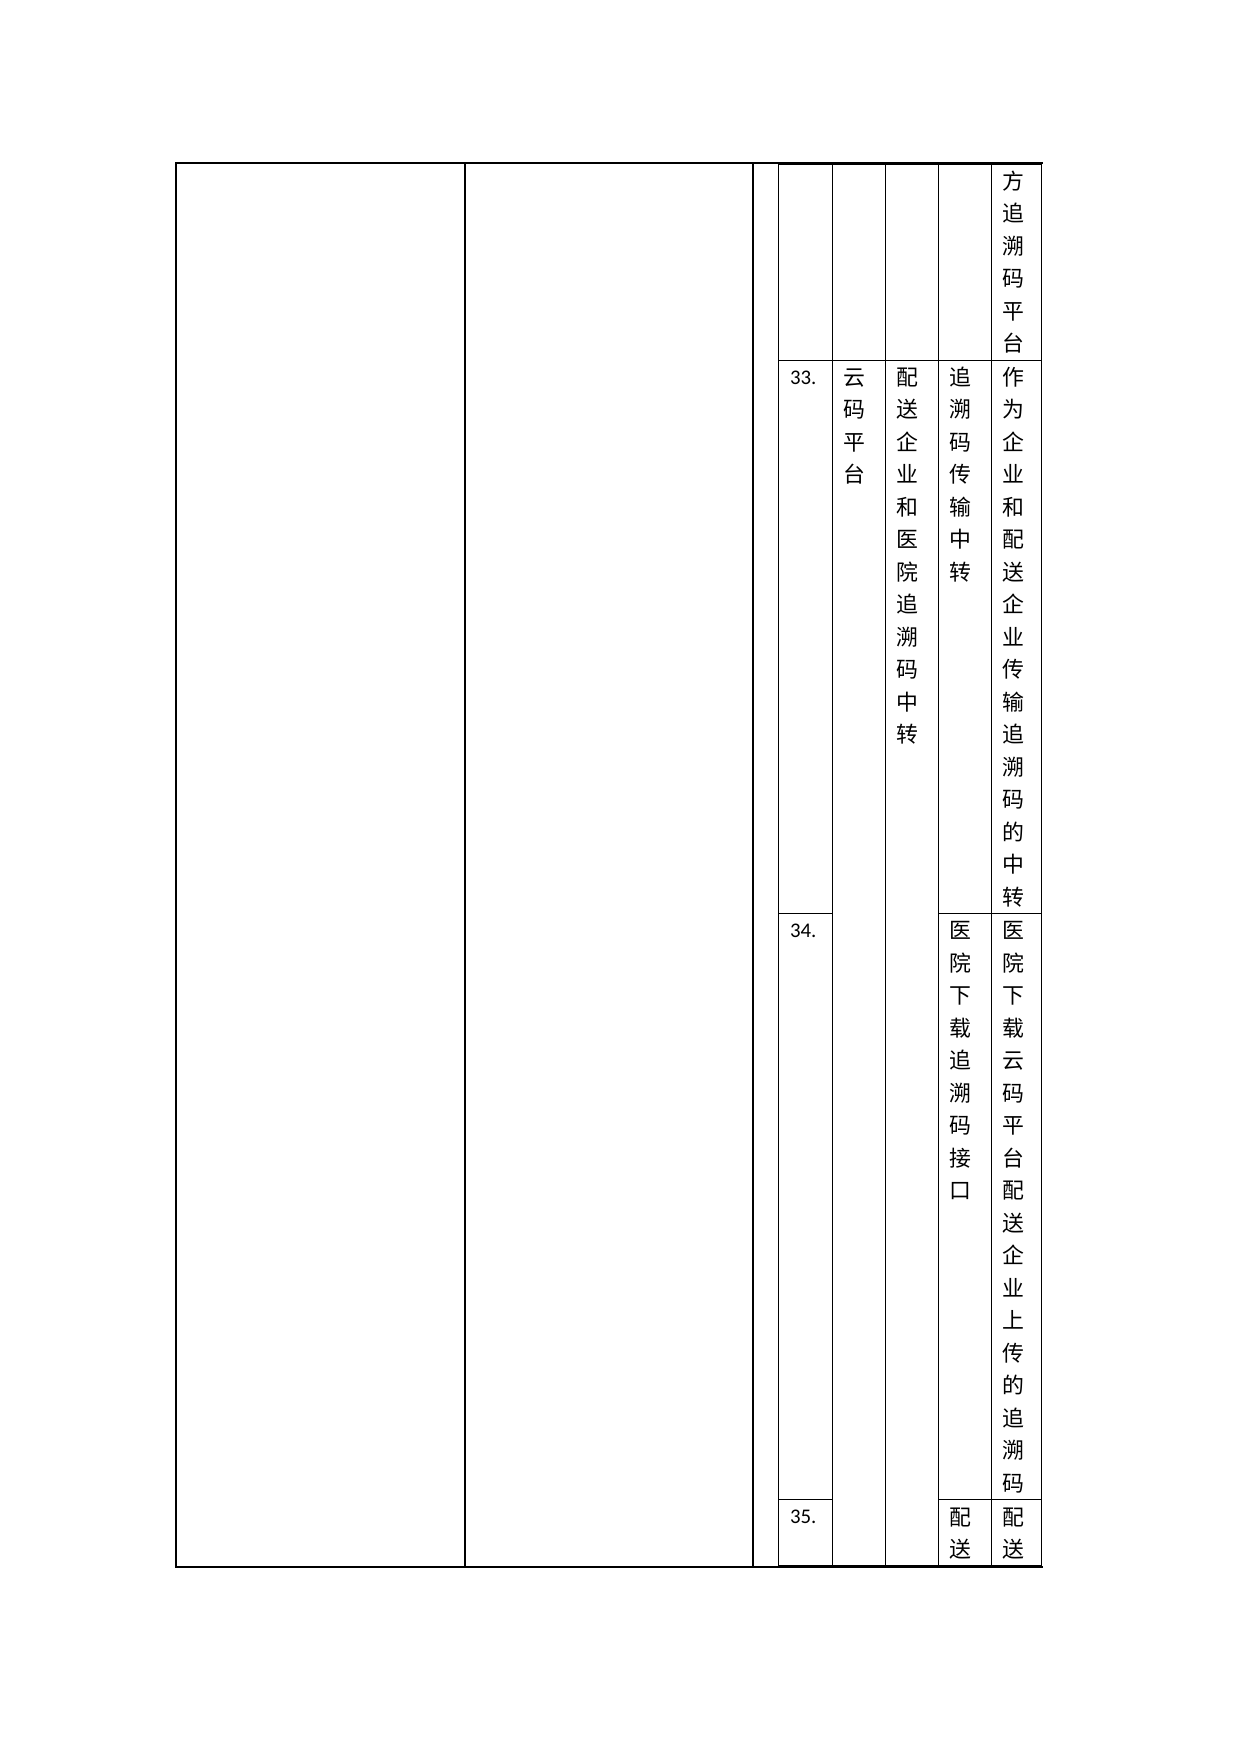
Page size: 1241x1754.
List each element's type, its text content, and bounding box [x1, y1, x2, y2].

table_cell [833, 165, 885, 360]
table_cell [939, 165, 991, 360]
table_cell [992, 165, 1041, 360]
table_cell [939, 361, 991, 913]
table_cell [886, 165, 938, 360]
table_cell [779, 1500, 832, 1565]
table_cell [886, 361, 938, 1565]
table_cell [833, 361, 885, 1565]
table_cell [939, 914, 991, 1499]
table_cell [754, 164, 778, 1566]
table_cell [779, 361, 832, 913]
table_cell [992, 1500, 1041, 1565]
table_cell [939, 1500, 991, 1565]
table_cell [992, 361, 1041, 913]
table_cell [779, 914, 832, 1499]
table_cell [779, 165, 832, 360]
table_cell [466, 164, 752, 1566]
table_cell 1 [177, 164, 464, 1566]
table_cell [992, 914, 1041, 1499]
